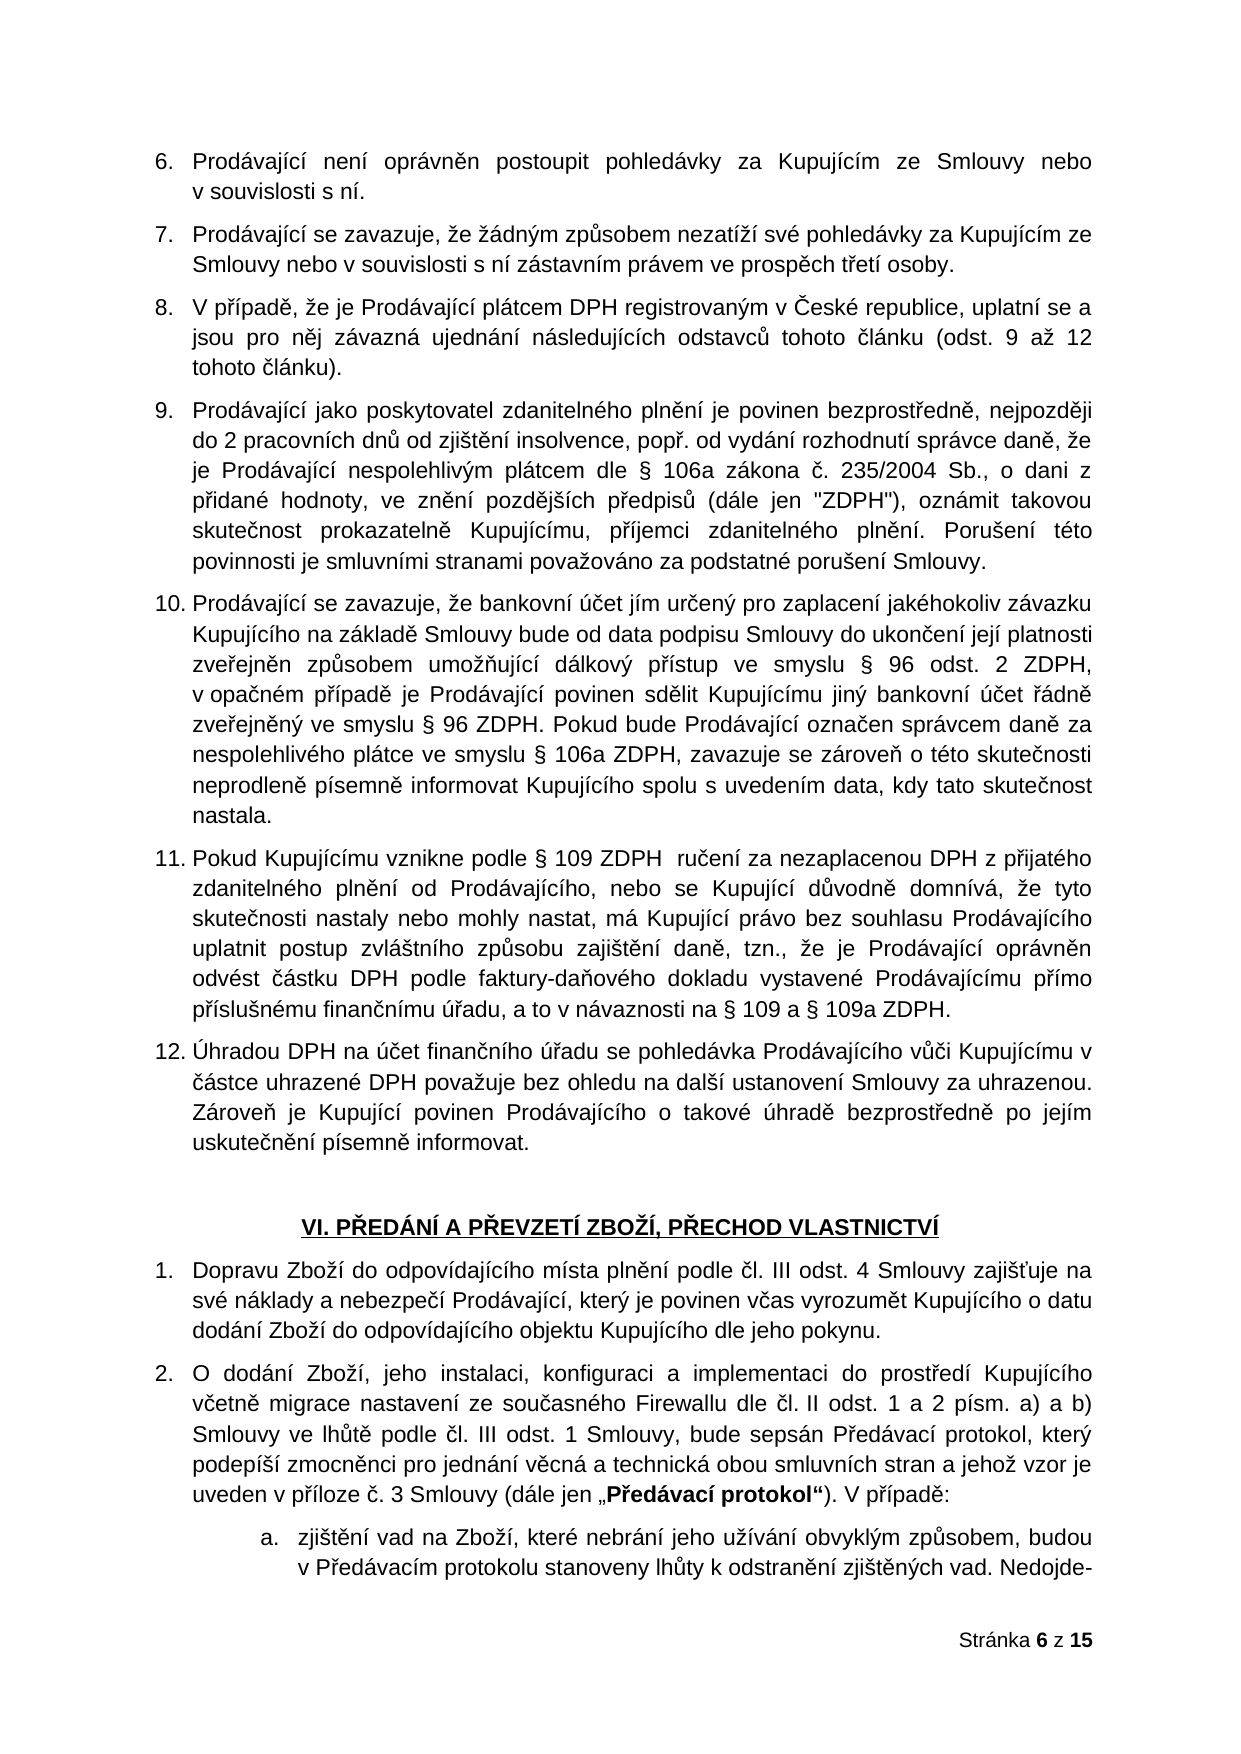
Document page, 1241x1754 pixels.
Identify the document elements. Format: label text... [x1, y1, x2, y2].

list Prodávající jako poskytovatel zdanitelného plnění je povinen bezprostředně, nejpozději do 2 pracovních dnů od zjištění insolvence, popř. od vydání rozhodnutí správce daně, že je Prodávající nespolehlivým plátcem dle § 106a zákona č. 235/2004 Sb., o dani z přidané hodnoty, ve znění pozdějších předpisů (dále jen "ZDPH"), oznámit takovou skutečnost prokazatelně Kupujícímu, příjemci zdanitelného plnění. Porušení této povinnosti je smluvními stranami považováno za podstatné porušení Smlouvy. [154, 397, 1093, 574]
text VI. PŘEDÁNÍ A PŘEVZETÍ ZBOŽÍ, PŘECHOD VLASTNICTVÍ [148, 1214, 1093, 1241]
list Dopravu Zboží do odpovídajícího místa plnění podle čl. III odst. 4 Smlouvy zajišťuje na své náklady a nebezpečí Prodávající, který je povinen včas vyrozumět Kupujícího o datu dodání Zboží do odpovídajícího objektu Kupujícího dle jeho pokynu. [154, 1257, 1093, 1344]
list Prodávající se zavazuje, že žádným způsobem nezatíží své pohledávky za Kupujícím ze Smlouvy nebo v souvislosti s ní zástavním právem ve prospěch třetí osoby. [154, 221, 1093, 277]
list O dodání Zboží, jeho instalaci, konfiguraci a implementaci do prostředí Kupujícího včetně migrace nastavení ze současného Firewallu dle čl. II odst. 1 a 2 písm. a) a b) Smlouvy ve lhůtě podle čl. III odst. 1 Smlouvy, bude sepsán Předávací protokol, který podepíší zmocněnci pro jednání věcná a technická obou smluvních stran a jehož vzor je uveden v příloze č. 3 Smlouvy (dále jen „Předávací protokol“). V případě: [154, 1360, 1093, 1507]
list V případě, že je Prodávající plátcem DPH registrovaným v České republice, uplatní se a jsou pro něj závazná ujednání následujících odstavců tohoto článku (odst. 9 až 12 tohoto článku). [154, 293, 1093, 380]
list Prodávající se zavazuje, že bankovní účet jím určený pro zaplacení jakéhokoliv závazku Kupujícího na základě Smlouvy bude od data podpisu Smlouvy do ukončení její platnosti zveřejněn způsobem umožňující dálkový přístup ve smyslu § 96 odst. 2 ZDPH, v opačném případě je Prodávající povinen sdělit Kupujícímu jiný bankovní účet řádně zveřejněný ve smyslu § 96 ZDPH. Pokud bude Prodávající označen správcem daně za nespolehlivého plátce ve smyslu § 106a ZDPH, zavazuje se zároveň o této skutečnosti neprodleně písemně informovat Kupujícího spolu s uvedením data, kdy tato skutečnost nastala. [154, 590, 1093, 828]
list Pokud Kupujícímu vznikne podle § 109 ZDPH ručení za nezaplacenou DPH z přijatého zdanitelného plnění od Prodávajícího, nebo se Kupující důvodně domnívá, že tyto skutečnosti nastaly nebo mohly nastat, má Kupující právo bez souhlasu Prodávajícího uplatnit postup zvláštního způsobu zajištění daně, tzn., že je Prodávající oprávněn odvést částku DPH podle faktury-daňového dokladu vystavené Prodávajícímu přímo příslušnému finančnímu úřadu, a to v návaznosti na § 109 a § 109a ZDPH. [154, 844, 1093, 1022]
list Úhradou DPH na účet finančního úřadu se pohledávka Prodávajícího vůči Kupujícímu v částce uhrazené DPH považuje bez ohledu na další ustanovení Smlouvy za uhrazenou. Zároveň je Kupující povinen Prodávajícího o takové úhradě bezprostředně po jejím uskutečnění písemně informovat. [154, 1038, 1093, 1155]
list Prodávající není oprávněn postoupit pohledávky za Kupujícím ze Smlouvy nebo v souvislosti s ní. [154, 148, 1093, 204]
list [260, 1524, 1093, 1580]
